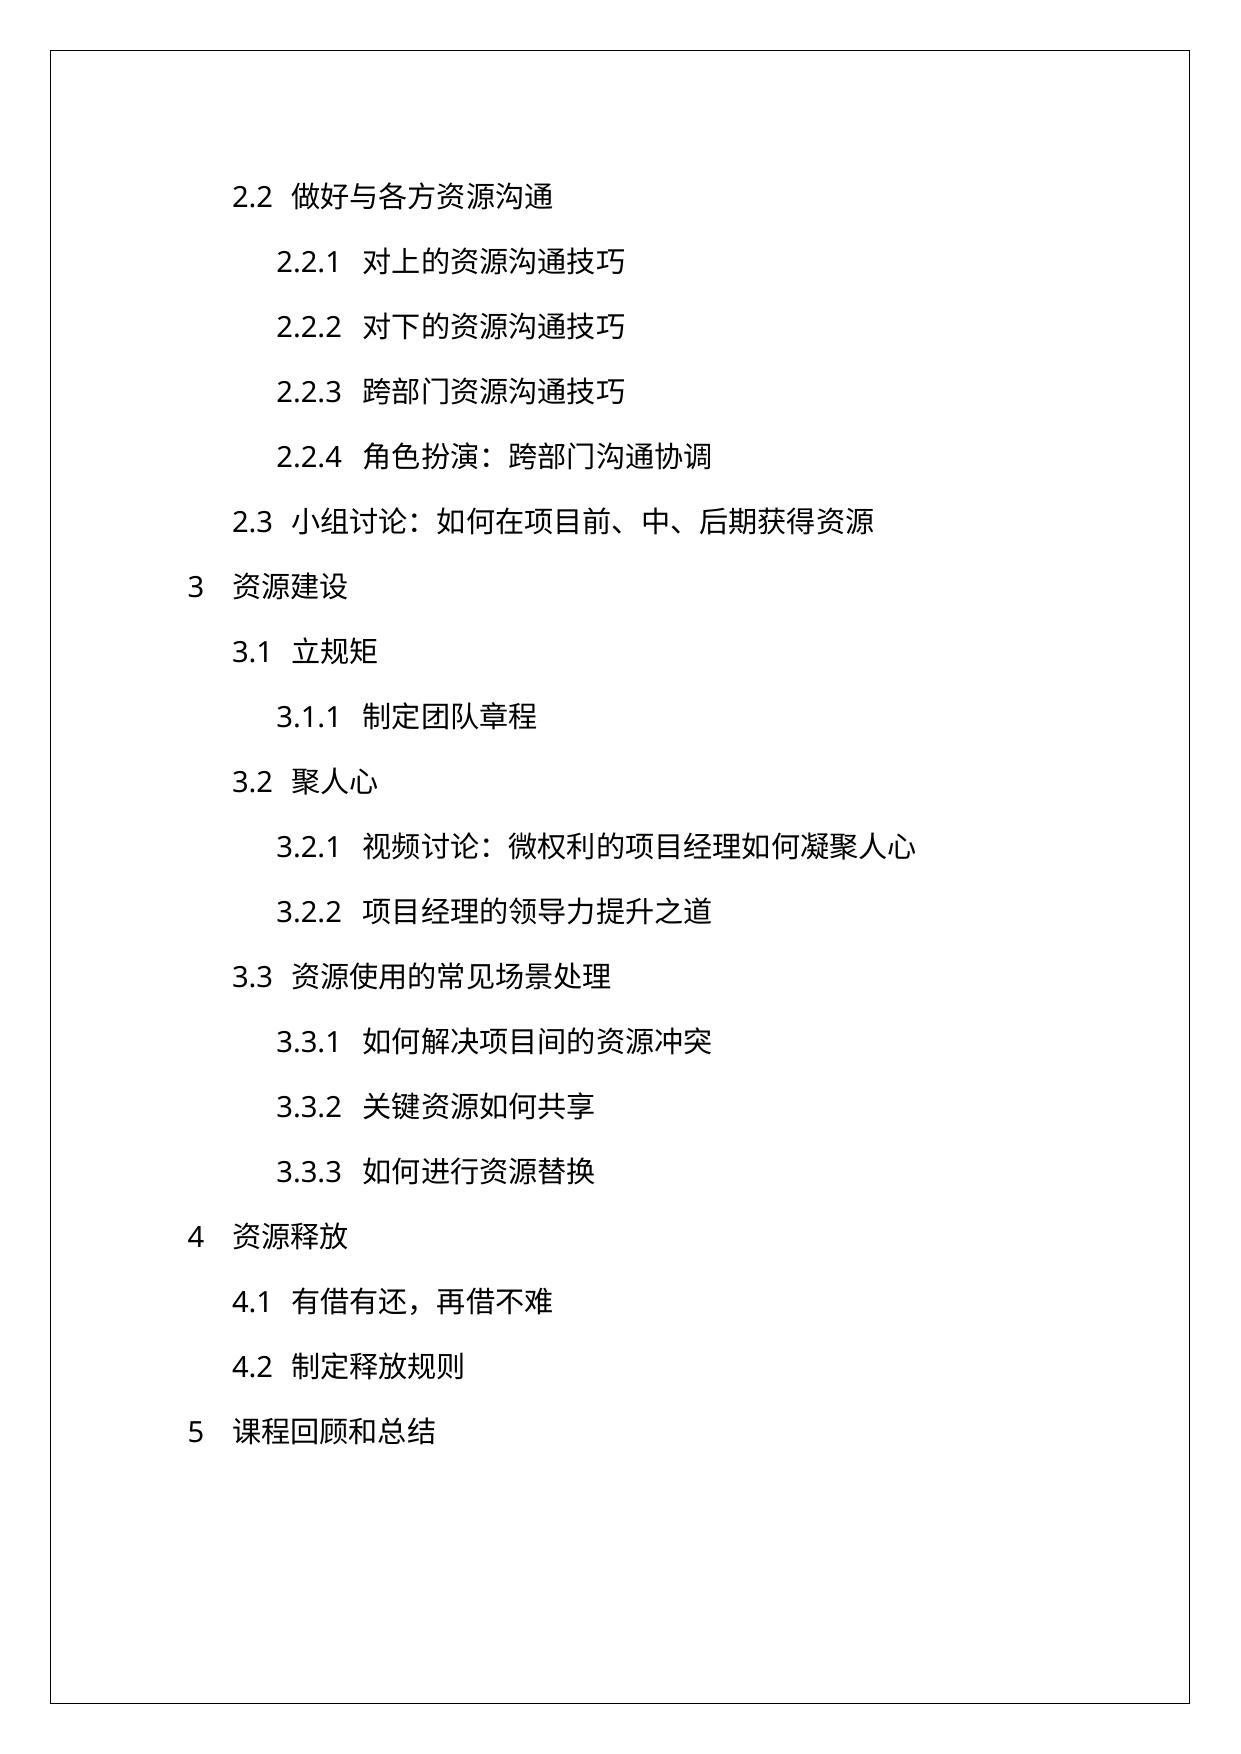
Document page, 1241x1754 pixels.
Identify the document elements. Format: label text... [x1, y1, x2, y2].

list 资源建设 [187, 552, 1053, 617]
list 资源释放 [187, 1202, 1053, 1267]
list 关键资源如何共享 [276, 1072, 1053, 1137]
list 资源使用的常见场景处理 [232, 942, 1053, 1007]
list 如何解决项目间的资源冲突 [276, 1007, 1053, 1072]
list 有借有还，再借不难 [232, 1267, 1053, 1332]
list 制定团队章程 [276, 682, 1053, 747]
list 制定释放规则 [232, 1332, 1053, 1397]
list 做好与各方资源沟通 [232, 162, 1053, 227]
list 立规矩 [232, 617, 1053, 682]
list 如何进行资源替换 [276, 1137, 1053, 1202]
list 聚人心 [232, 747, 1053, 812]
list 小组讨论：如何在项目前、中、后期获得资源 [232, 487, 1053, 552]
list 对上的资源沟通技巧 [276, 227, 1053, 292]
list 跨部门资源沟通技巧 [276, 357, 1053, 422]
list 课程回顾和总结 [187, 1397, 1053, 1462]
list 对下的资源沟通技巧 [276, 292, 1053, 357]
list 视频讨论：微权利的项目经理如何凝聚人心 [276, 812, 1053, 877]
list 项目经理的领导力提升之道 [276, 877, 1053, 942]
list 角色扮演：跨部门沟通协调 [276, 422, 1053, 487]
